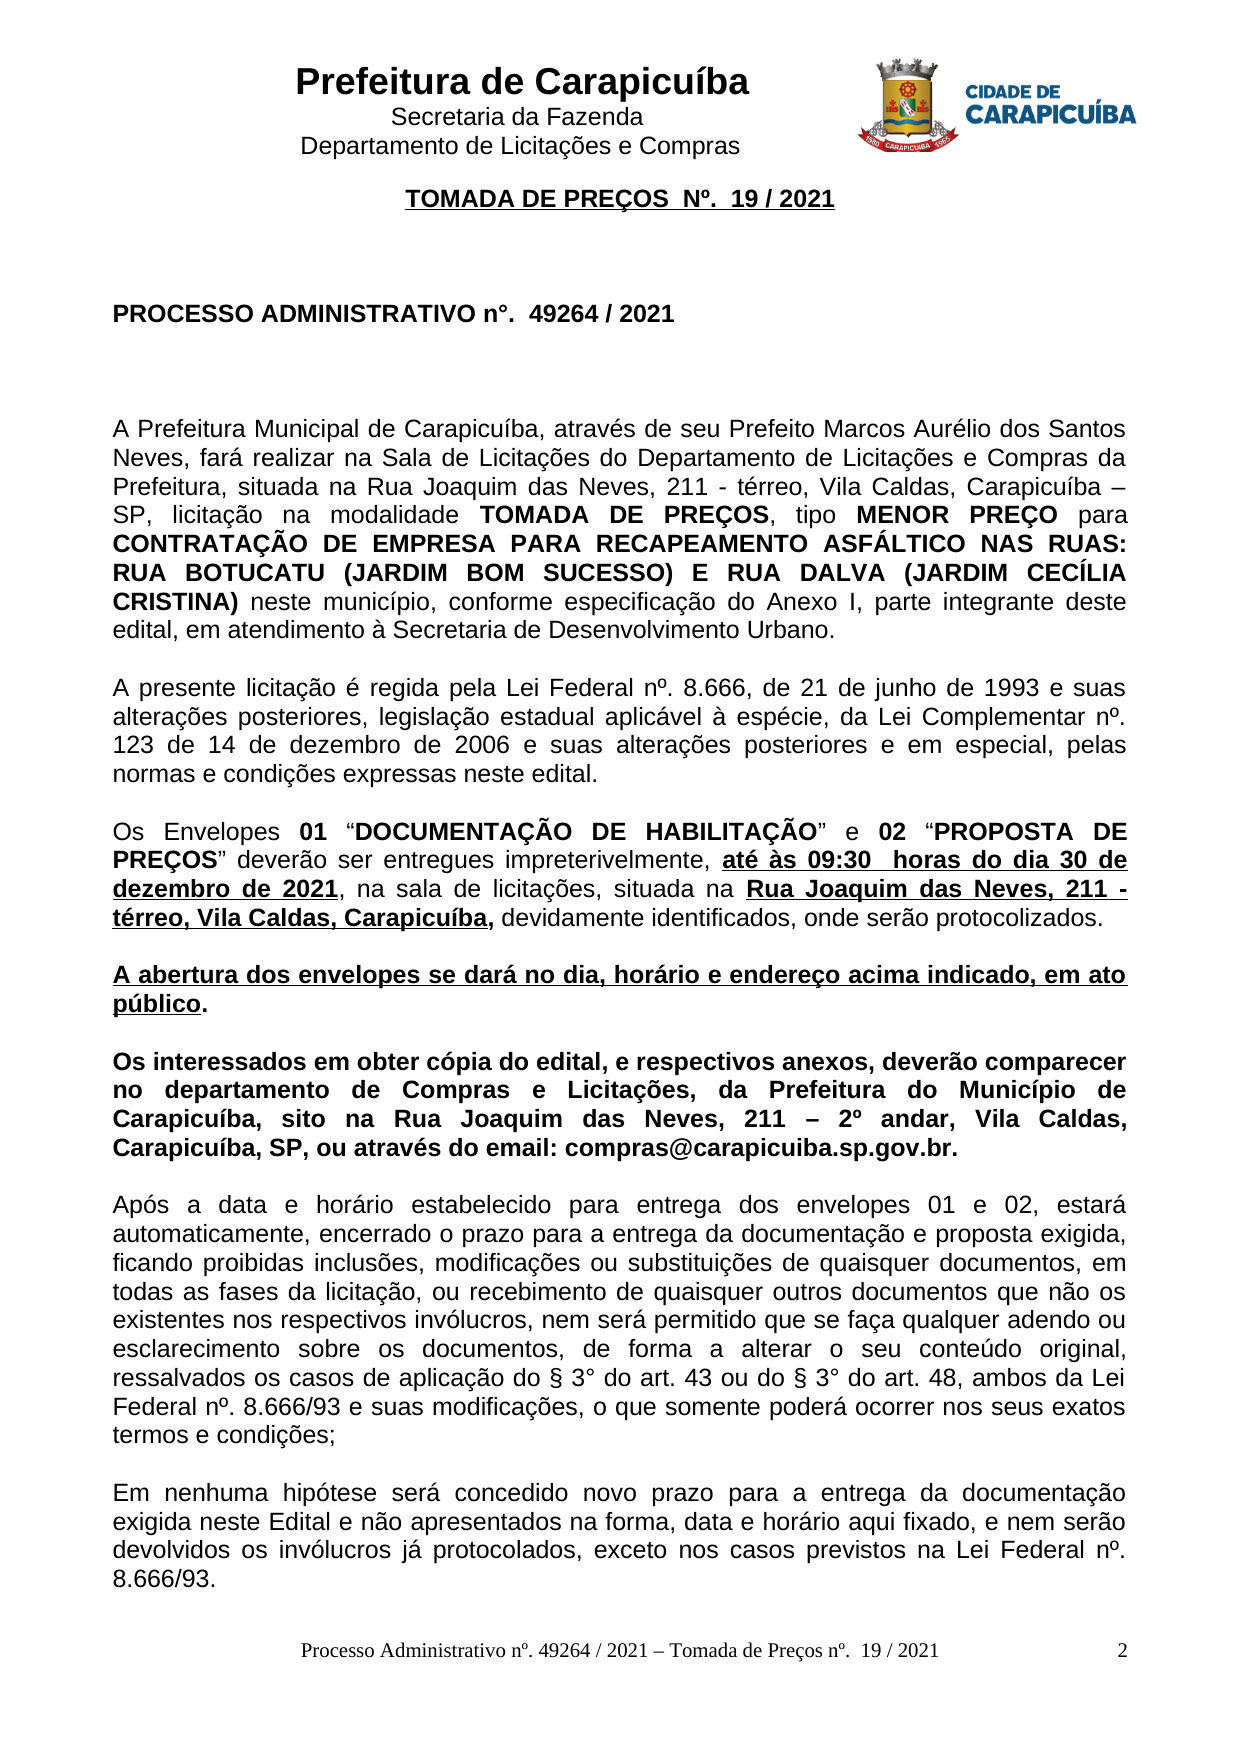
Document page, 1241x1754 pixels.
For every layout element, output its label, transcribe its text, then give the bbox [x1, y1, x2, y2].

picture [857, 57, 1139, 152]
text Os interessados em obter cópia do edital, e respectivos anexos, deverão comparecer no departamento de Compras e Licitações, da Prefeitura do Município de Carapicuíba, sito na Rua Joaquim das Neves, 211 – 2º andar, Vila Caldas, Carapicuíba, SP, ou através do email: compras@carapicuiba.sp.gov.br. [112, 1046, 1128, 1161]
text A Prefeitura Municipal de Carapicuíba, através de seu Prefeito Marcos Aurélio dos Santos Neves, fará realizar na Sala de Licitações do Departamento de Licitações e Compras da Prefeitura, situada na Rua Joaquim das Neves, 211 - térreo, Vila Caldas, Carapicuíba – SP, licitação na modalidade TOMADA DE PREÇOS, tipo MENOR PREÇO para CONTRATAÇÃO DE EMPRESA PARA RECAPEAMENTO ASFÁLTICO NAS RUAS: RUA BOTUCATU (JARDIM BOM SUCESSO) E RUA DALVA (JARDIM CECÍLIA CRISTINA) neste município, conforme especificação do Anexo I, parte integrante deste edital, em atendimento à Secretaria de Desenvolvimento Urbano. [112, 414, 1128, 644]
text A abertura dos envelopes se dará no dia, horário e endereço acima indicado, em ato público. [112, 960, 1128, 985]
text A abertura dos envelopes se dará no dia, horário e endereço acima indicado, em ato público. [112, 986, 1128, 1018]
text PROCESSO ADMINISTRATIVO n°. 49264 / 2021 [112, 299, 1128, 327]
text Os Envelopes 01 “DOCUMENTAÇÃO DE HABILITAÇÃO” e 02 “PROPOSTA DE PREÇOS” deverão ser entregues impreterivelmente, até às 09:30 horas do dia 30 de dezembro de 2021, na sala de licitações, situada na Rua Joaquim das Neves, 211 - térreo, Vila Caldas, Carapicuíba, devidamente identificados, onde serão protocolizados. [112, 816, 1128, 931]
list Após a data e horário estabelecido para entrega dos envelopes 01 e 02, estará automaticamente, encerrado o prazo para a entrega da documentação e proposta exigida, ficando proibidas inclusões, modificações ou substituições de quaisquer documentos, em todas as fases da licitação, ou recebimento de quaisquer outros documentos que não os existentes nos respectivos invólucros, nem será permitido que se faça qualquer adendo ou esclarecimento sobre os documentos, de forma a alterar o seu conteúdo original, ressalvados os casos de aplicação do § 3° do art. 43 ou do § 3° do art. 48, ambos da Lei Federal nº. 8.666/93 e suas modificações, o que somente poderá ocorrer nos seus exatos termos e condições; [112, 1190, 1128, 1449]
text A presente licitação é regida pela Lei Federal nº. 8.666, de 21 de junho de 1993 e suas alterações posteriores, legislação estadual aplicável à espécie, da Lei Complementar nº. 123 de 14 de dezembro de 2006 e suas alterações posteriores e em especial, pelas normas e condições expressas neste edital. [112, 673, 1128, 788]
list Em nenhuma hipótese será concedido novo prazo para a entrega da documentação exigida neste Edital e não apresentados na forma, data e horário aqui fixado, e nem serão devolvidos os invólucros já protocolados, exceto nos casos previstos na Lei Federal nº. 8.666/93. [112, 1478, 1128, 1593]
text TOMADA DE PREÇOS Nº. 19 / 2021 [112, 184, 1128, 212]
